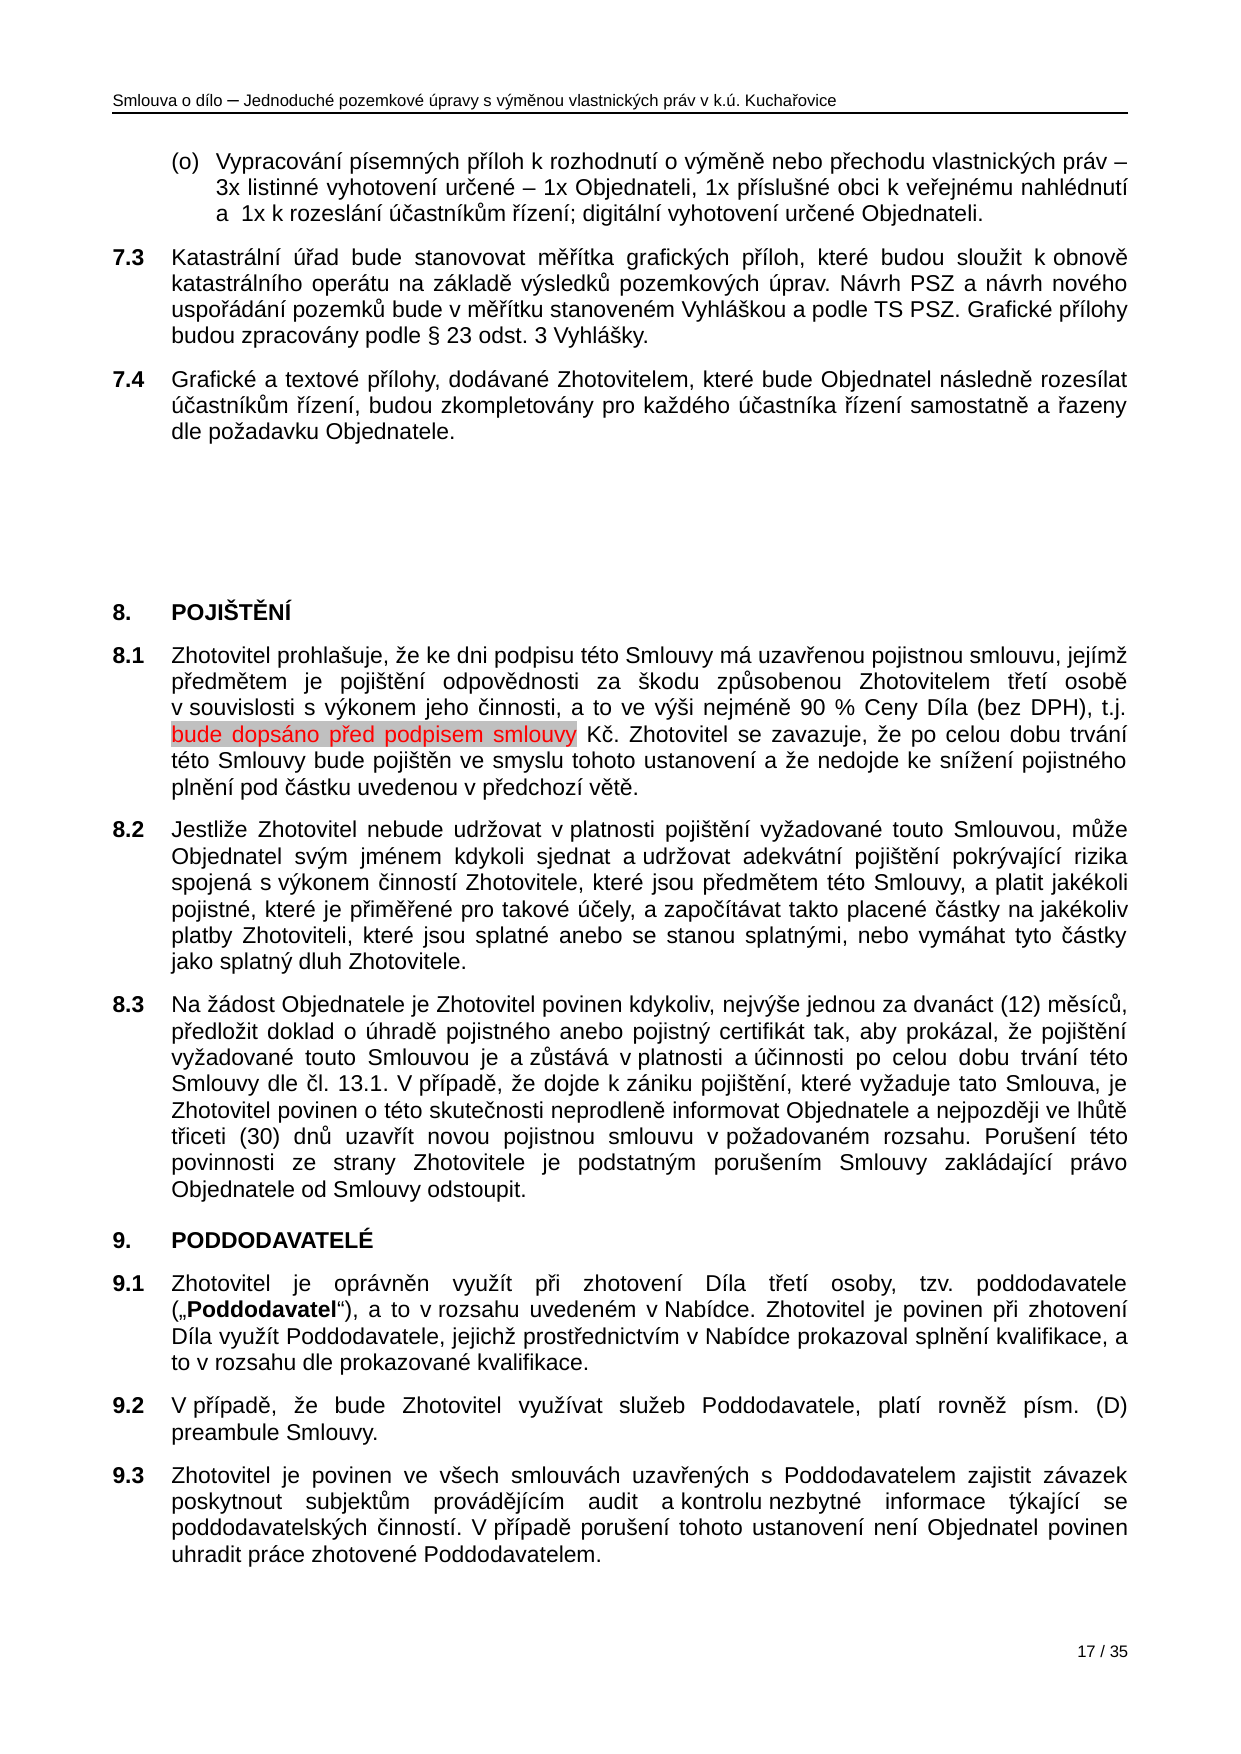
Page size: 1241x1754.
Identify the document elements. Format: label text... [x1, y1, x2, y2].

text V případě, že bude Zhotovitel využívat služeb Poddodavatele, platí rovněž písm. (D) preambule Smlouvy. [112, 1392, 1128, 1445]
text Na žádost Objednatele je Zhotovitel povinen kdykoliv, nejvýše jednou za dvanáct (12) měsíců, předložit doklad o úhradě pojistného anebo pojistný certifikát tak, aby prokázal, že pojištění vyžadované touto Smlouvou je a zůstává v platnosti a účinnosti po celou dobu trvání této Smlouvy dle čl. 13.1. V případě, že dojde k zániku pojištění, které vyžaduje tato Smlouva, je Zhotovitel povinen o této skutečnosti neprodleně informovat Objednatele a nejpozději ve lhůtě třiceti (30) dnů uzavřít novou pojistnou smlouvu v požadovaném rozsahu. Porušení této povinnosti ze strany Zhotovitele je podstatným porušením Smlouvy zakládající právo Objednatele od Smlouvy odstoupit. [112, 991, 1128, 1202]
text Grafické a textové přílohy, dodávané Zhotovitelem, které bude Objednatel následně rozesílat účastníkům řízení, budou zkompletovány pro každého účastníka řízení samostatně a řazeny dle požadavku Objednatele. [112, 366, 1128, 444]
text Jestliže Zhotovitel nebude udržovat v platnosti pojištění vyžadované touto Smlouvou, může Objednatel svým jménem kdykoli sjednat a udržovat adekvátní pojištění pokrývající rizika spojená s výkonem činností Zhotovitele, které jsou předmětem této Smlouvy, a platit jakékoli pojistné, které je přiměřené pro takové účely, a započítávat takto placené částky na jakékoliv platby Zhotoviteli, které jsou splatné anebo se stanou splatnými, nebo vymáhat tyto částky jako splatný dluh Zhotovitele. [112, 816, 1128, 974]
list Vypracování písemných příloh k rozhodnutí o výměně nebo přechodu vlastnických práv – 3x listinné vyhotovení určené – 1x Objednateli, 1x příslušné obci k veřejnému nahlédnutí a 1x k rozeslání účastníkům řízení; digitální vyhotovení určené Objednateli. [171, 148, 1128, 227]
text Poddodavatelé [112, 1227, 1128, 1253]
text Zhotovitel je povinen ve všech smlouvách uzavřených s Poddodavatelem zajistit závazek poskytnout subjektům provádějícím audit a kontrolu nezbytné informace týkající se poddodavatelských činností. V případě porušení tohoto ustanovení není Objednatel povinen uhradit práce zhotovené Poddodavatelem. [112, 1462, 1128, 1567]
text Zhotovitel prohlašuje, že ke dni podpisu této Smlouvy má uzavřenou pojistnou smlouvu, jejímž předmětem je pojištění odpovědnosti za škodu způsobenou Zhotovitelem třetí osobě v souvislosti s výkonem jeho činnosti, a to ve výši nejméně 90 % Ceny Díla (bez DPH), t.j. bude dopsáno před podpisem smlouvy Kč. Zhotovitel se zavazuje, že po celou dobu trvání této Smlouvy bude pojištěn ve smyslu tohoto ustanovení a že nedojde ke snížení pojistného plnění pod částku uvedenou v předchozí větě. [112, 642, 1128, 800]
text Katastrální úřad bude stanovovat měřítka grafických příloh, které budou sloužit k obnově katastrálního operátu na základě výsledků pozemkových úprav. Návrh PSZ a návrh nového uspořádání pozemků bude v měřítku stanoveném Vyhláškou a podle TS PSZ. Grafické přílohy budou zpracovány podle § 23 odst. 3 Vyhlášky. [112, 243, 1128, 349]
text Pojištění [112, 599, 1128, 625]
text Zhotovitel je oprávněn využít při zhotovení Díla třetí osoby, tzv. poddodavatele („Poddodavatel“), a to v rozsahu uvedeném v Nabídce. Zhotovitel je povinen při zhotovení Díla využít Poddodavatele, jejichž prostřednictvím v Nabídce prokazoval splnění kvalifikace, a to v rozsahu dle prokazované kvalifikace. [112, 1270, 1128, 1376]
